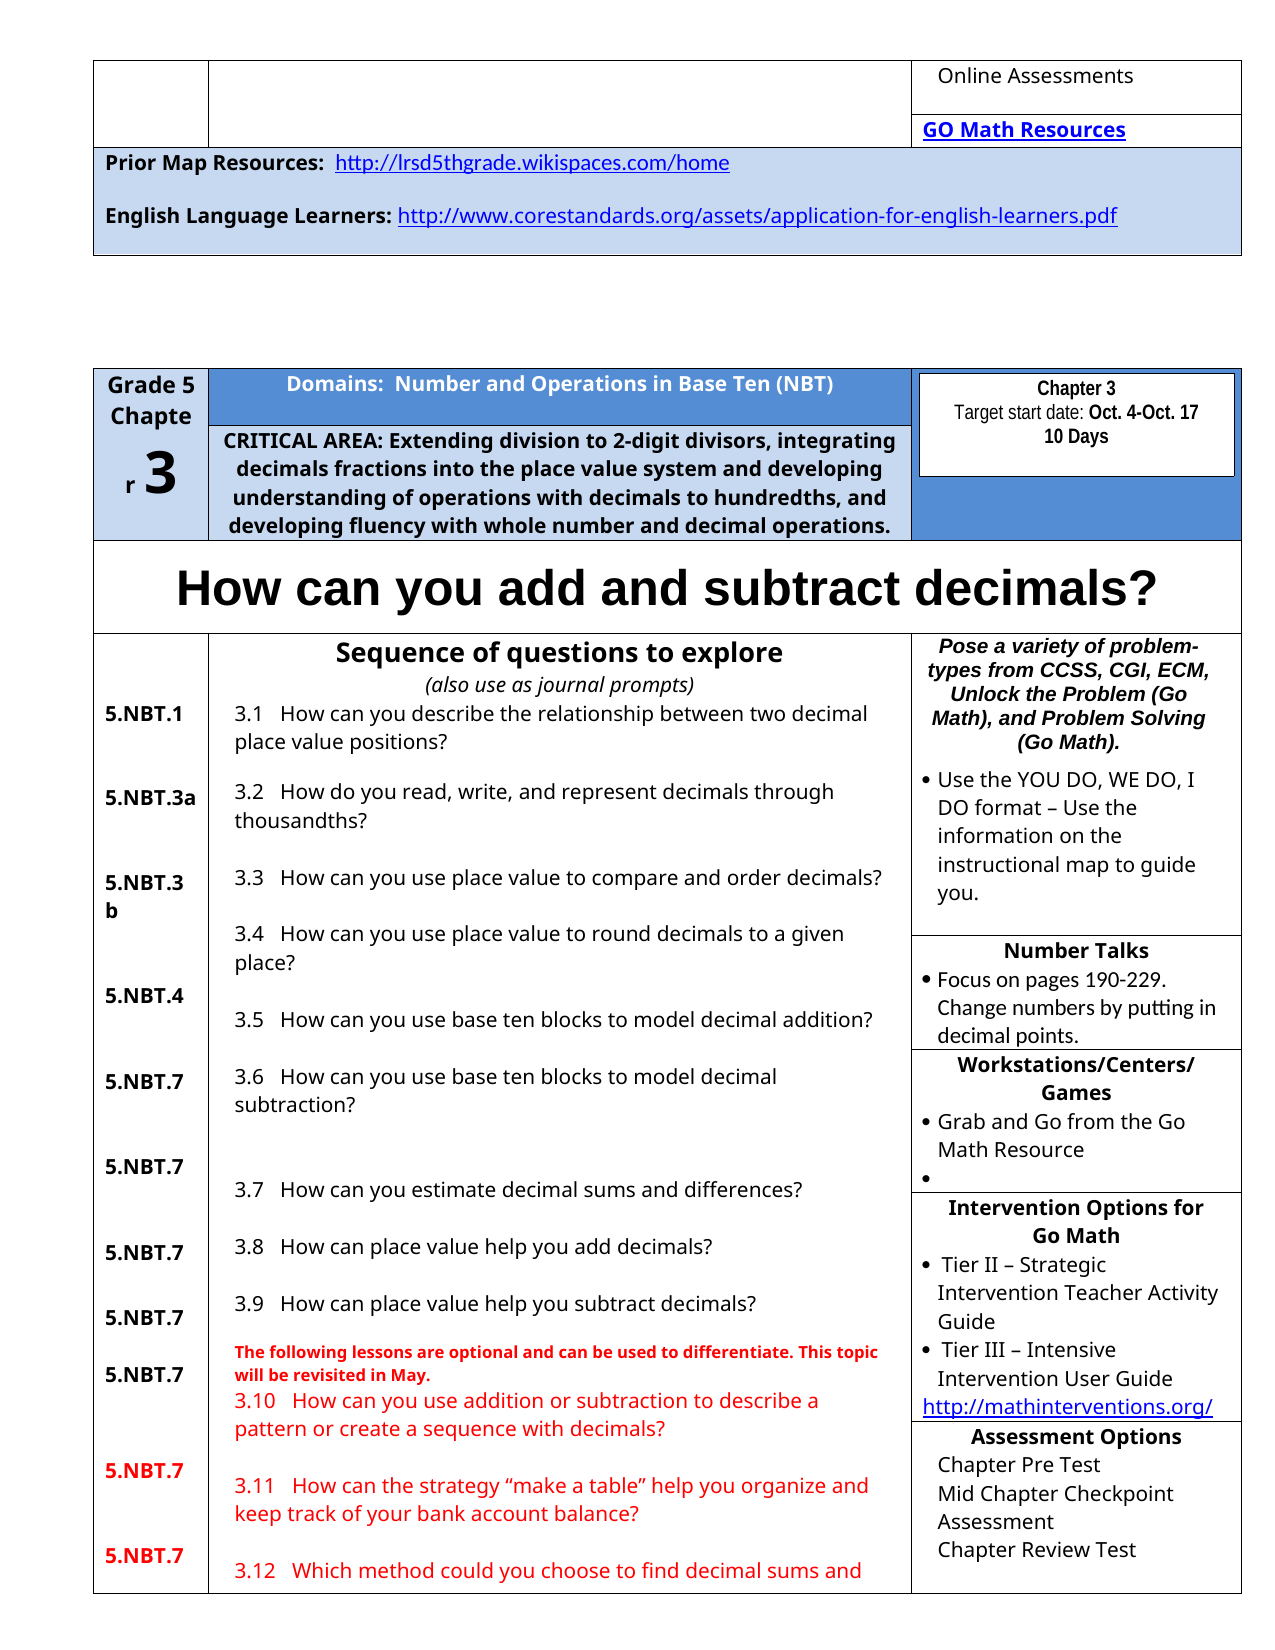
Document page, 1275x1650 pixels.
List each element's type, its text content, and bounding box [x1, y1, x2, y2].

table_cell How can you add and subtract decimals? [94, 541, 1241, 633]
table_cell Pose a variety of problem-types from CCSS, CGI, ECM, Unlock the Problem (Go Math), and Problem Solving (Go Math). Use the YOU DO, WE DO, I DO format – Use the information on the instructional map to guide you. [912, 634, 1241, 935]
table_header Domains: Number and Operations in Base Ten (NBT) [209, 369, 911, 425]
table_cell Number Talks Focus on pages 190-229. Change numbers by putting in decimal points. [912, 936, 1241, 1049]
table_cell 5.NBT.1 5.NBT.3a 5.NBT.3b 5.NBT.4 5.NBT.7 5.NBT.7 5.NBT.7 5.NBT.7 5.NBT.7 5.NBT.7 5.NBT.7 5.NBT.7 [94, 634, 208, 1592]
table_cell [912, 1422, 1241, 1592]
table_cell Intervention Options for Go Math Tier II – Strategic Intervention Teacher Activity Guide Tier III – Intensive Intervention User Guide http://mathinterventions.org/ [912, 1193, 1241, 1421]
table_cell CRITICAL AREA: Extending division to 2-digit divisors, integrating decimals fractions into the place value system and developing understanding of operations with decimals to hundredths, and developing fluency with whole number and decimal operations. [209, 426, 911, 540]
table_cell GO Math Resources [912, 115, 1241, 147]
table_cell Workstations/Centers/Games Grab and Go from the Go Math Resource [912, 1050, 1241, 1192]
table_header Grade 5 Chapter 3 [94, 369, 208, 540]
table_cell Prior Map Resources: http://lrsd5thgrade.wikispaces.com/home English Language Learners: http://www.corestandards.org/assets/application-for-english-learners.pdf [94, 148, 1241, 254]
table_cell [912, 61, 1241, 114]
table_header [912, 369, 1241, 540]
table_cell Sequence of questions to explore (also use as journal prompts) 3.1 How can you describe the relationship between two decimal place value positions? 3.2 How do you read, write, and represent decimals through thousandths? 3.3 How can you use place value to compare and order decimals? 3.4 How can you use place value to round decimals to a given place? 3.5 How can you use base ten blocks to model decimal addition? 3.6 How can you use base ten blocks to model decimal subtraction? 3.7 How can you estimate decimal sums and differences? 3.8 How can place value help you add decimals? 3.9 How can place value help you subtract decimals? The following lessons are optional and can be used to differentiate. This topic will be revisited in May. 3.10 How can you use addition or subtraction to describe a pattern or create a sequence with decimals? 3.11 How can the strategy “make a table” help you organize and keep track of your bank account balance? 3.12 Which method could you choose to find decimal sums and differences? Standards for Mathematical Practice CC.K-12.MP.3 Construct viable arguments and critique the reasoning of others. CC.K-12.MP.8 Look for and express regularity in repeated reasoning. [209, 634, 911, 1592]
